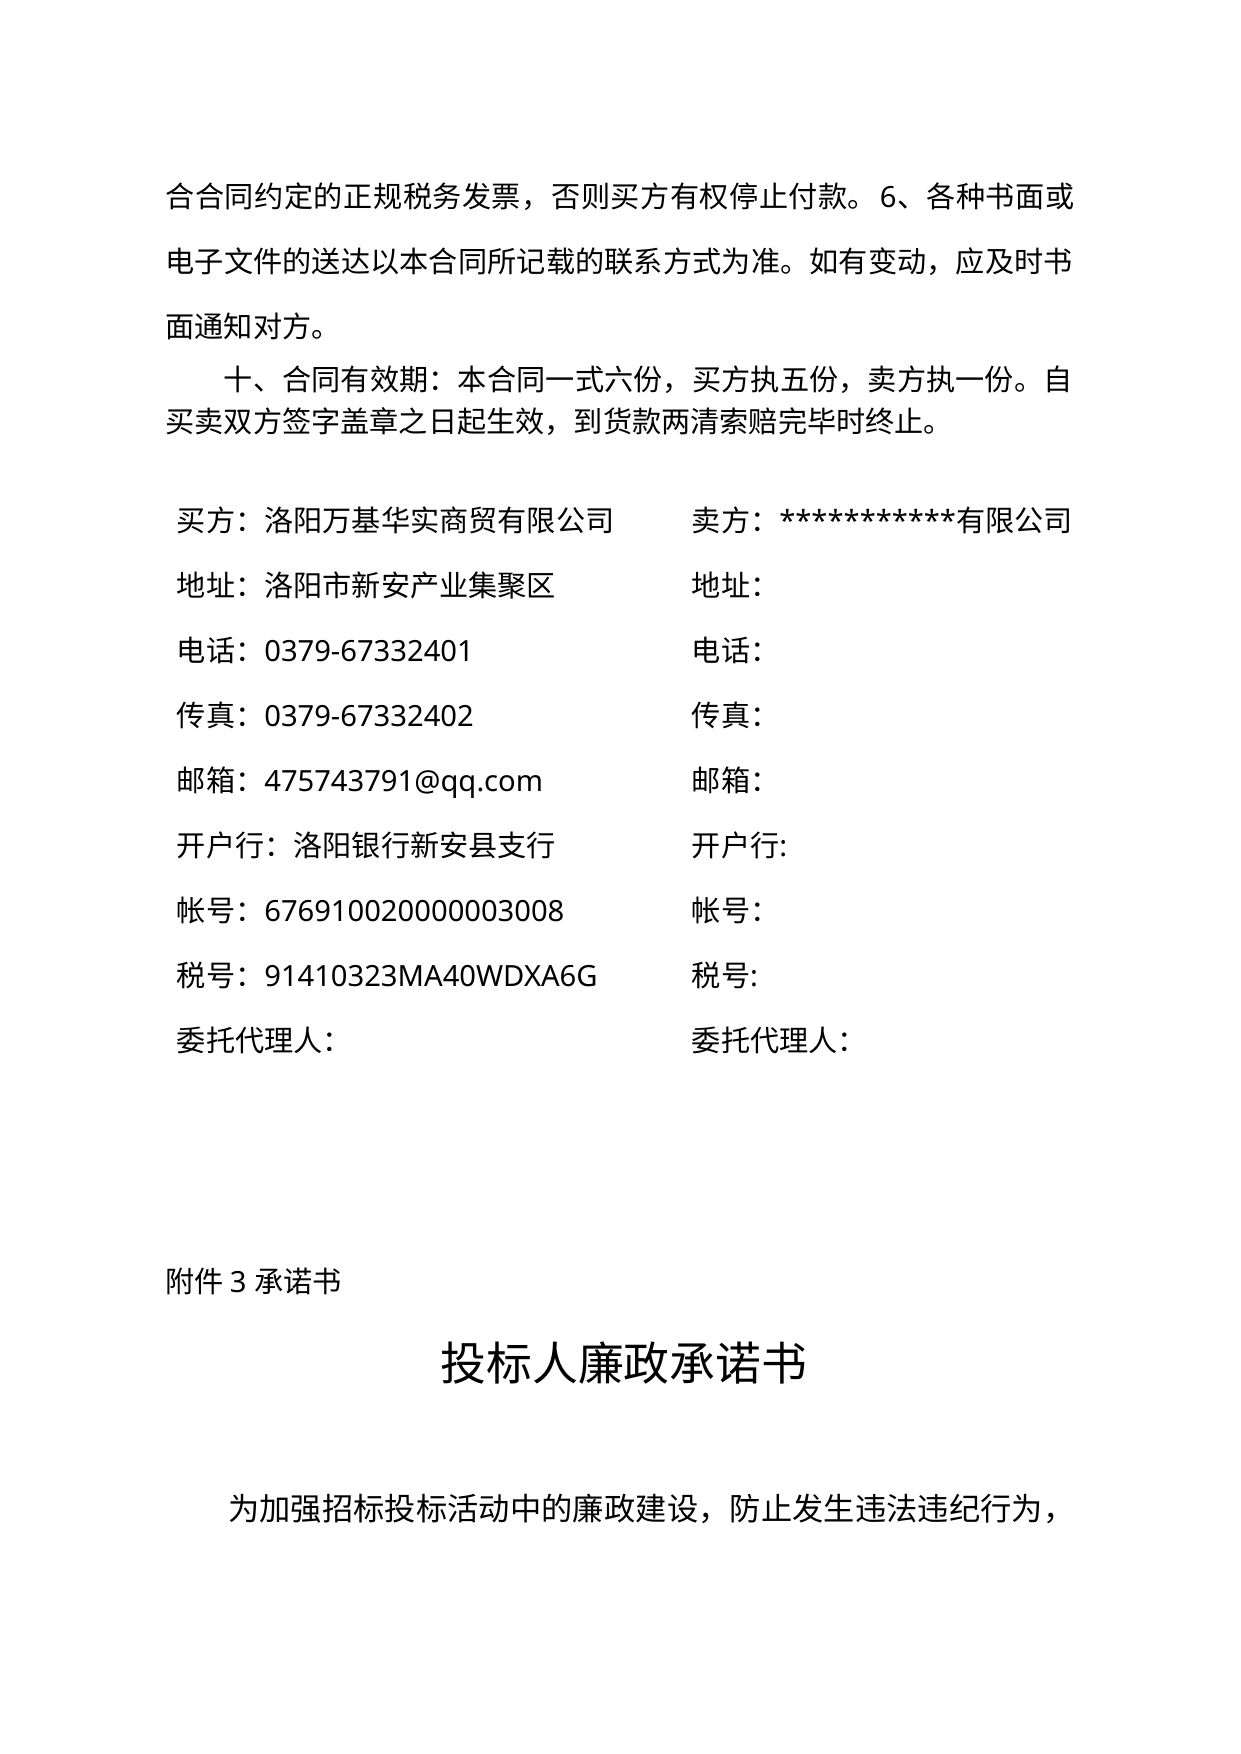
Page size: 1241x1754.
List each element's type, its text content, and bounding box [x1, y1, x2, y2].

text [165, 1474, 1075, 1539]
text 十、合同有效期：本合同一式六份，买方执五份，卖方执一份。自买卖双方签字盖章之日起生效，到货款两清索赔完毕时终止。 [165, 357, 1075, 440]
text 投标人廉政承诺书 [165, 1312, 1075, 1409]
text 附件3 承诺书 [165, 1247, 1075, 1312]
table_header 卖方：***********有限公司 地址： 电话： 传真： 邮箱： 开户行: 帐号： 税号: 委托代理人： [680, 486, 1132, 1071]
table_header 买方：洛阳万基华实商贸有限公司 地址：洛阳市新安产业集聚区 电话：0379-67332401 传真：0379-67332402 邮箱：475743791@qq.com 开户行：洛阳银行新安县支行 帐号：676910020000003008 税号：91410323MA40WDXA6G 委托代理人： [165, 486, 680, 1071]
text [165, 162, 1075, 357]
